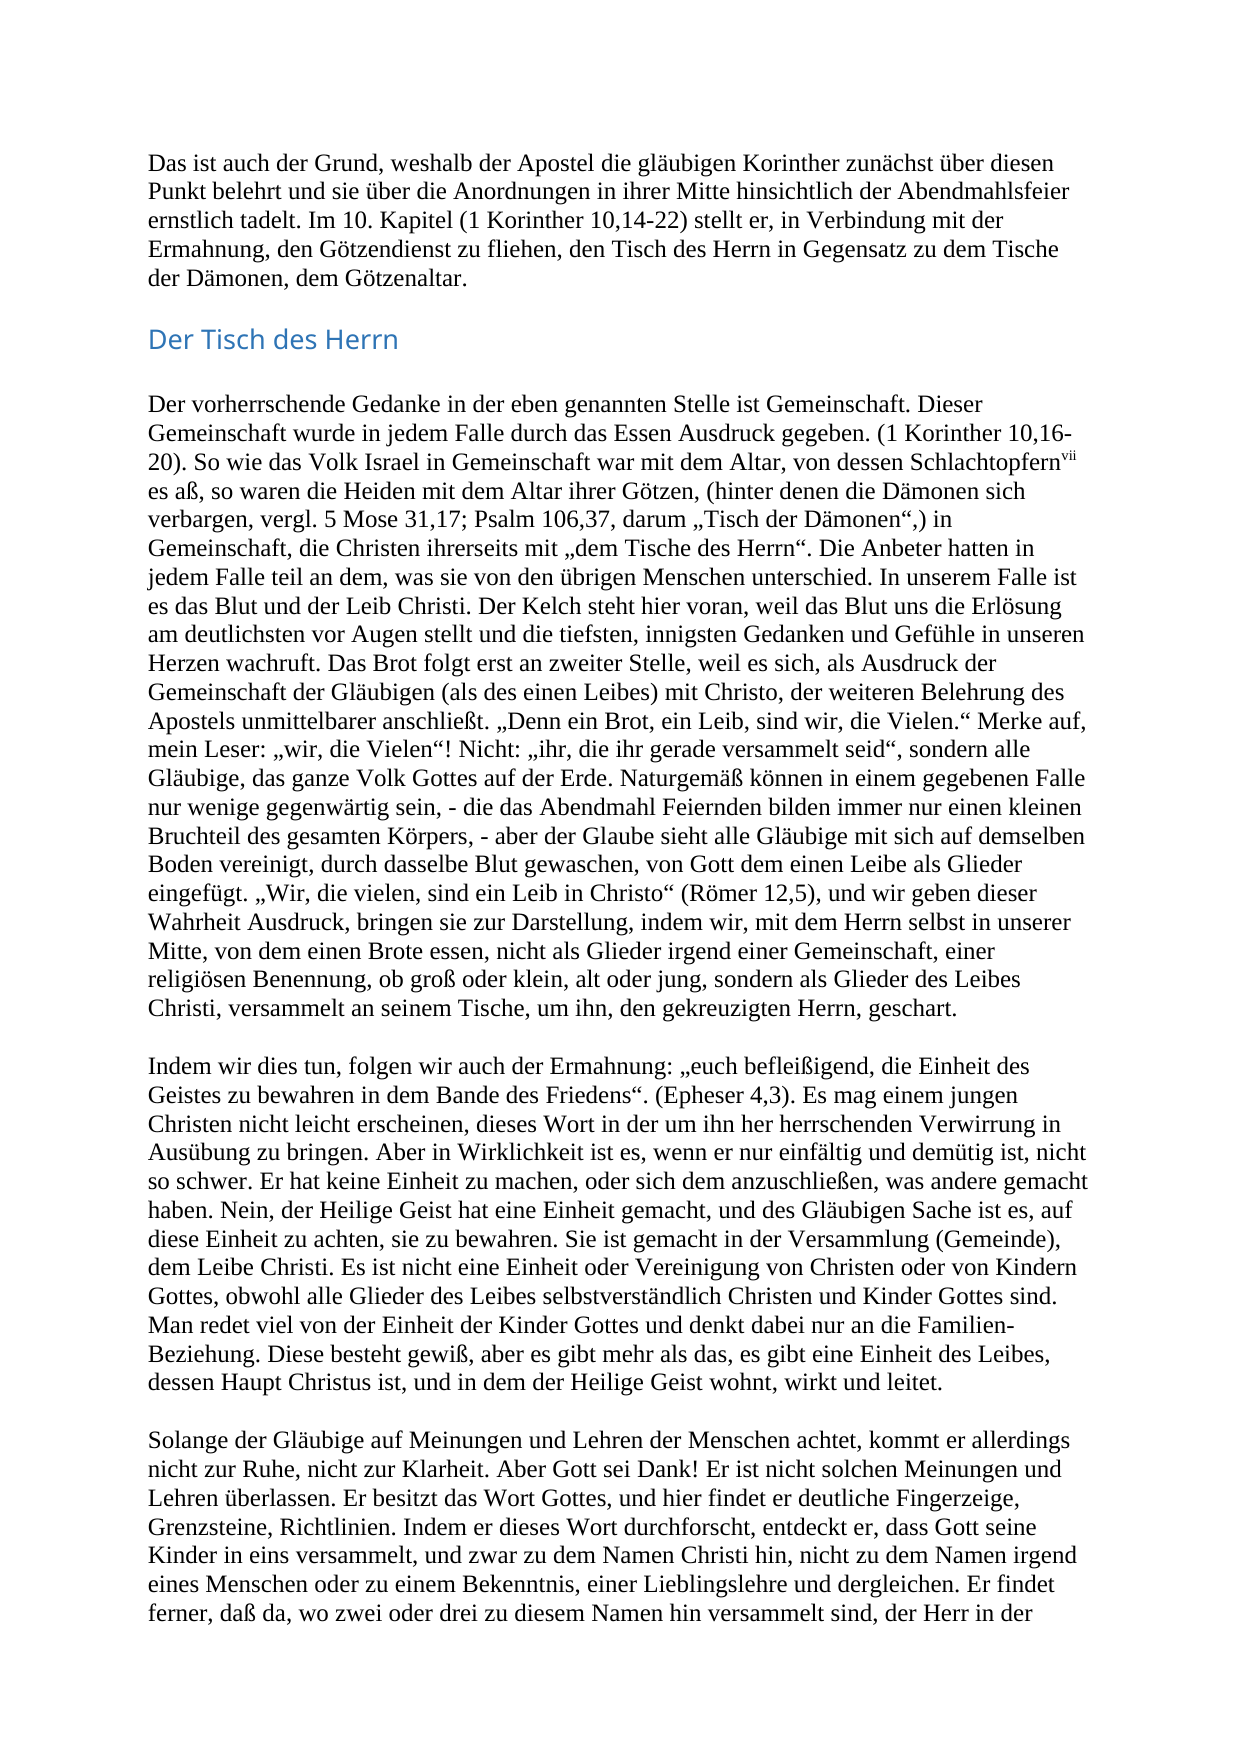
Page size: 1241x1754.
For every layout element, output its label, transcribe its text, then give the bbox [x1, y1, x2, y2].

text Der vorherrschende Gedanke in der eben genannten Stelle ist Gemeinschaft. Dieser Gemeinschaft wurde in jedem Falle durch das Essen Ausdruck gegeben. (1 Korinther 10,16-20). So wie das Volk Israel in Gemeinschaft war mit dem Altar, von dessen Schlachtopfern es aß, so waren die Heiden mit dem Altar ihrer Götzen, (hinter denen die Dämonen sich verbargen, vergl. 5 Mose 31,17; Psalm 106,37, darum „Tisch der Dämonen“,) in Gemeinschaft, die Christen ihrerseits mit „dem Tische des Herrn“. Die Anbeter hatten in jedem Falle teil an dem, was sie von den übrigen Menschen unterschied. In unserem Falle ist es das Blut und der Leib Christi. Der Kelch steht hier voran, weil das Blut uns die Erlösung am deutlichsten vor Augen stellt und die tiefsten, innigsten Gedanken und Gefühle in unseren Herzen wachruft. Das Brot folgt erst an zweiter Stelle, weil es sich, als Ausdruck der Gemeinschaft der Gläubigen (als des einen Leibes) mit Christo, der weiteren Belehrung des Apostels unmittelbarer anschließt. „Denn ein Brot, ein Leib, sind wir, die Vielen.“ Merke auf, mein Leser: „wir, die Vielen“! Nicht: „ihr, die ihr gerade versammelt seid“, sondern alle Gläubige, das ganze Volk Gottes auf der Erde. Naturgemäß können in einem gegebenen Falle nur wenige gegenwärtig sein, - die das Abendmahl Feiernden bilden immer nur einen kleinen Bruchteil des gesamten Körpers, - aber der Glaube sieht alle Gläubige mit sich auf demselben Boden vereinigt, durch dasselbe Blut gewaschen, von Gott dem einen Leibe als Glieder eingefügt. „Wir, die vielen, sind ein Leib in Christo“ (Römer 12,5), und wir geben dieser Wahrheit Ausdruck, bringen sie zur Darstellung, indem wir, mit dem Herrn selbst in unserer Mitte, von dem einen Brote essen, nicht als Glieder irgend einer Gemeinschaft, einer religiösen Benennung, ob groß oder klein, alt oder jung, sondern als Glieder des Leibes Christi, versammelt an seinem Tische, um ihn, den gekreuzigten Herrn, geschart. [148, 389, 1093, 1022]
text Indem wir dies tun, folgen wir auch der Ermahnung: „euch befleißigend, die Einheit des Geistes zu bewahren in dem Bande des Friedens“. (Epheser 4,3). Es mag einem jungen Christen nicht leicht erscheinen, dieses Wort in der um ihn her herrschenden Verwirrung in Ausübung zu bringen. Aber in Wirklichkeit ist es, wenn er nur einfältig und demütig ist, nicht so schwer. Er hat keine Einheit zu machen, oder sich dem anzuschließen, was andere gemacht haben. Nein, der Heilige Geist hat eine Einheit gemacht, und des Gläubigen Sache ist es, auf diese Einheit zu achten, sie zu bewahren. Sie ist gemacht in der Versammlung (Gemeinde), dem Leibe Christi. Es ist nicht eine Einheit oder Vereinigung von Christen oder von Kindern Gottes, obwohl alle Glieder des Leibes selbstverständlich Christen und Kinder Gottes sind. Man redet viel von der Einheit der Kinder Gottes und denkt dabei nur an die Familien-Beziehung. Diese besteht gewiß, aber es gibt mehr als das, es gibt eine Einheit des Leibes, dessen Haupt Christus ist, und in dem der Heilige Geist wohnt, wirkt und leitet. [148, 1051, 1093, 1396]
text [148, 1425, 1093, 1627]
subtitle Der Tisch des Herrn [148, 321, 1093, 357]
text Das ist auch der Grund, weshalb der Apostel die gläubigen Korinther zunächst über diesen Punkt belehrt und sie über die Anordnungen in ihrer Mitte hinsichtlich der Abendmahlsfeier ernstlich tadelt. Im 10. Kapitel (1 Korinther 10,14-22) stellt er, in Verbindung mit der Ermahnung, den Götzendienst zu fliehen, den Tisch des Herrn in Gegensatz zu dem Tische der Dämonen, dem Götzenaltar. [148, 148, 1093, 291]
